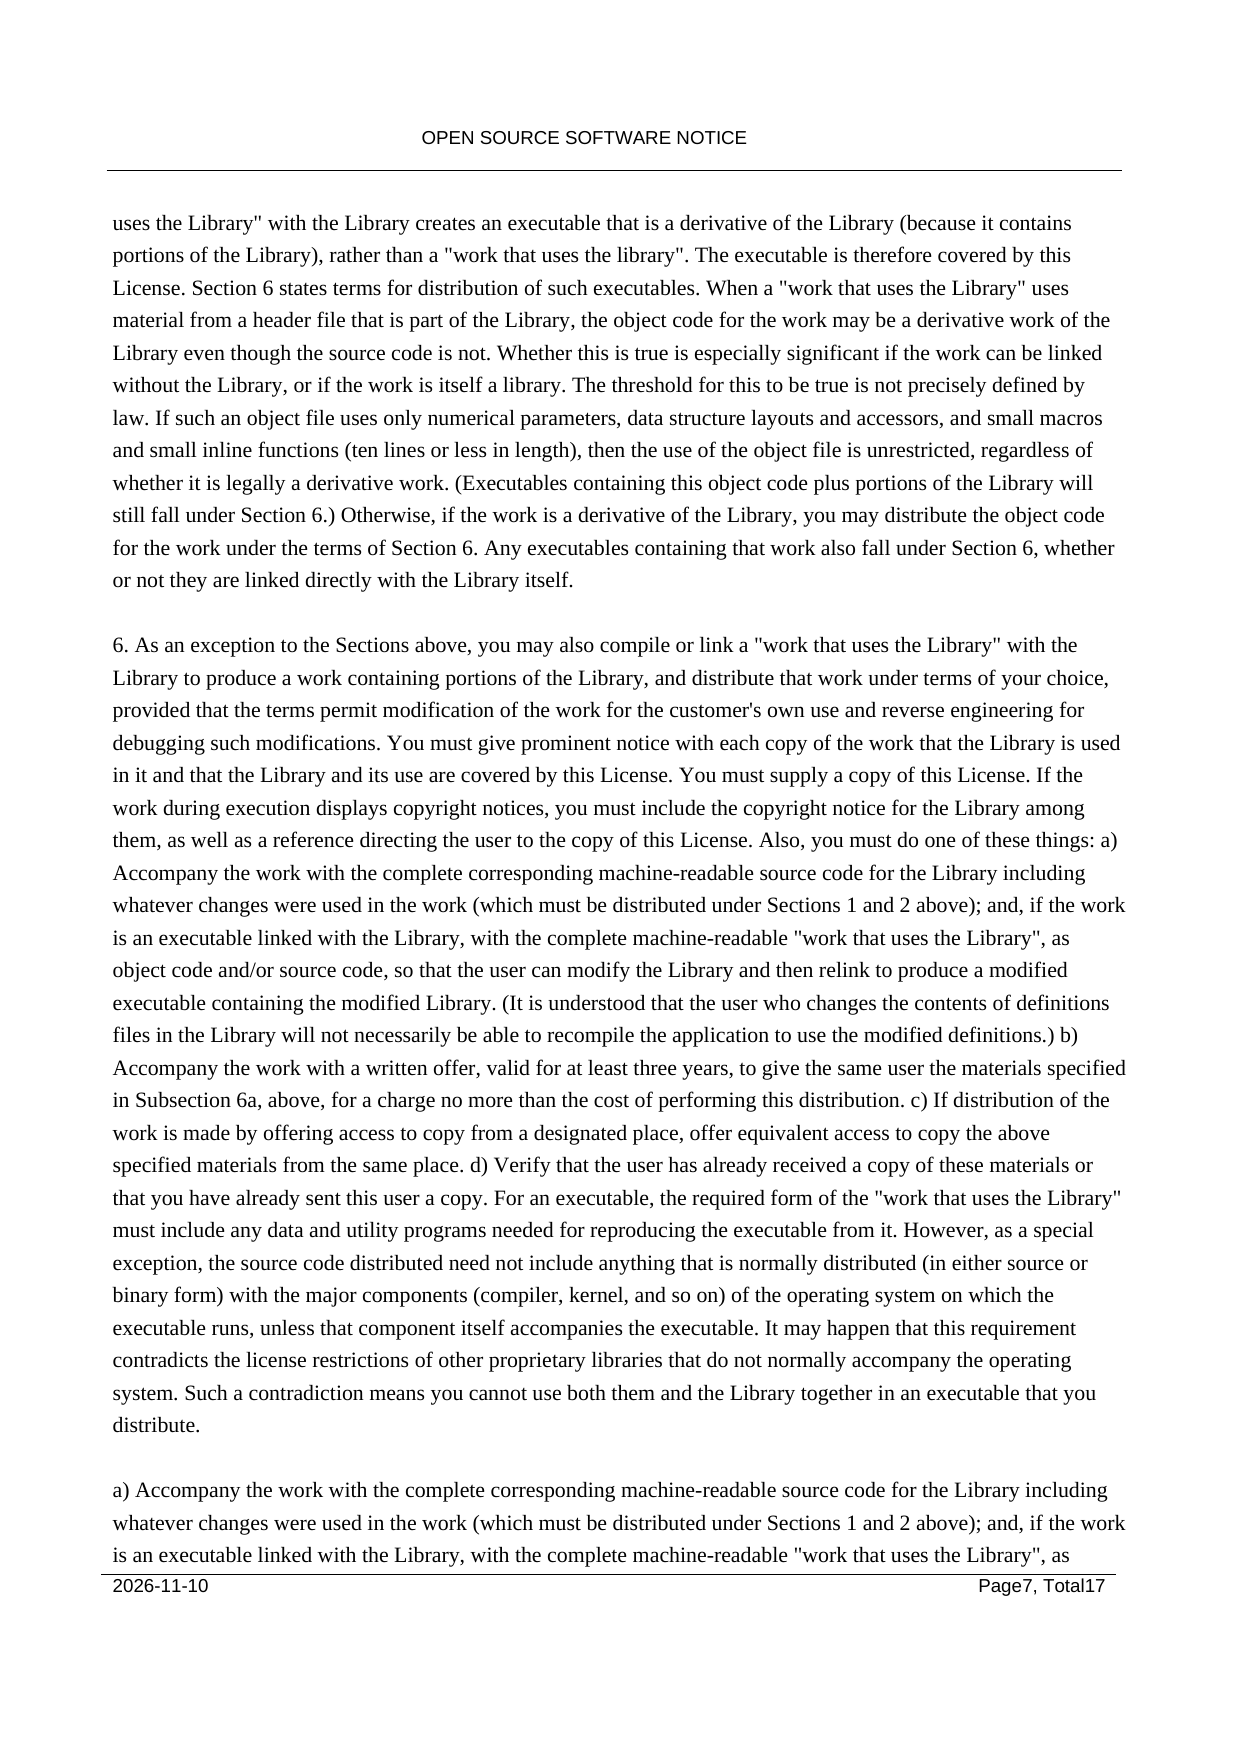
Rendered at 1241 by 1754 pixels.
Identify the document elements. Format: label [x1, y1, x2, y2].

text [112, 206, 1128, 1571]
